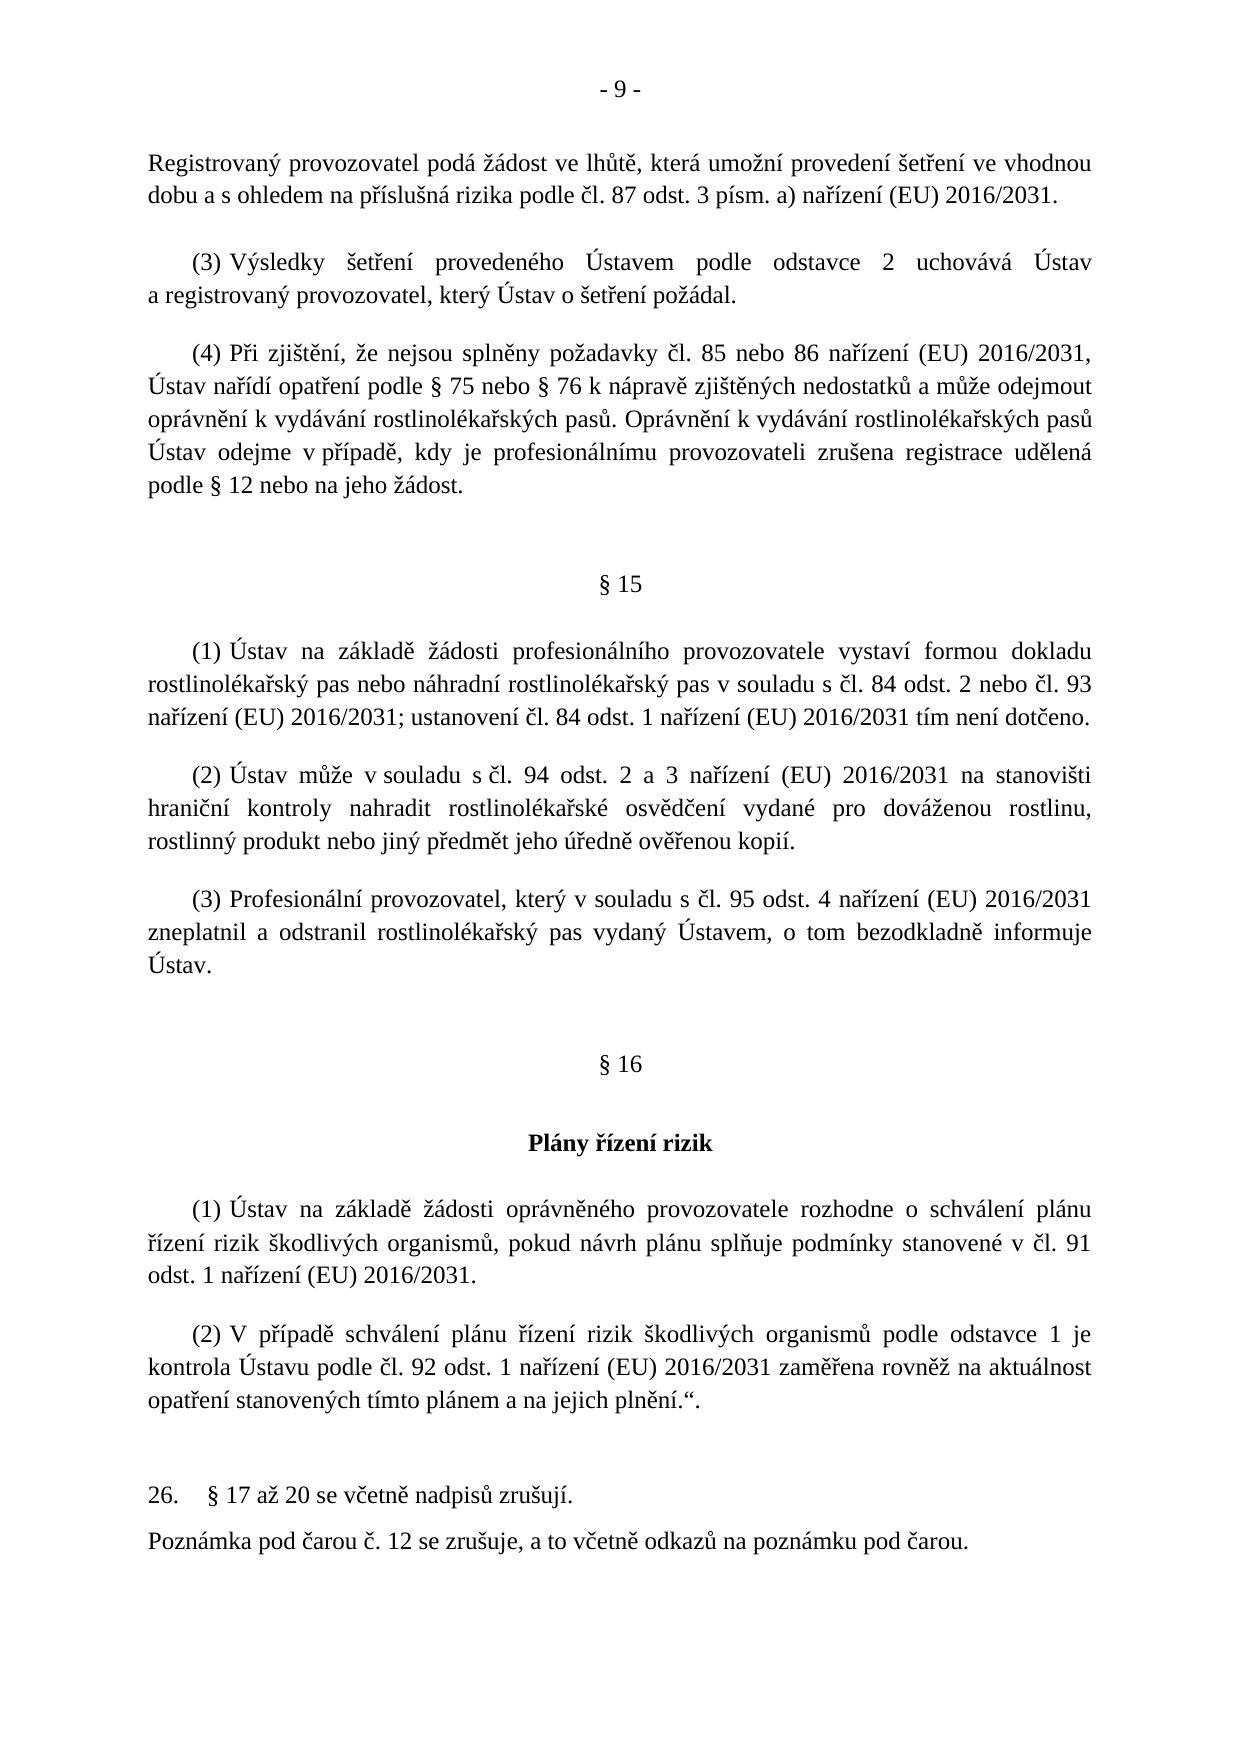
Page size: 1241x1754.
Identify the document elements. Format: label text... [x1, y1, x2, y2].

list Ústav na základě žádosti oprávněného provozovatele rozhodne o schválení plánu řízení rizik škodlivých organismů, pokud návrh plánu splňuje podmínky stanovené v čl. 91 odst. 1 nařízení (EU) 2016/2031. [148, 1194, 1093, 1289]
text Plány řízení rizik [148, 1128, 1093, 1157]
text Profesionální provozovatel, který v souladu s čl. 95 odst. 4 nařízení (EU) 2016/2031 zneplatnil a odstranil rostlinolékařský pas vydaný Ústavem, o tom bezodkladně informuje Ústav. [148, 884, 1093, 979]
list Ústav na základě žádosti profesionálního provozovatele vystaví formou dokladu rostlinolékařský pas nebo náhradní rostlinolékařský pas v souladu s čl. 84 odst. 2 nebo čl. 93 nařízení (EU) 2016/2031; ustanovení čl. 84 odst. 1 nařízení (EU) 2016/2031 tím není dotčeno. [148, 636, 1093, 731]
text § 16 [148, 1049, 1093, 1078]
text Výsledky šetření provedeného Ústavem podle odstavce 2 uchovává Ústav a registrovaný provozovatel, který Ústav o šetření požádal. [148, 247, 1093, 309]
text Poznámka pod čarou č. 12 se zrušuje, a to včetně odkazů na poznámku pod čarou. [148, 1526, 1093, 1554]
text § 15 [148, 569, 1093, 598]
text Registrovaný provozovatel podá žádost ve lhůtě, která umožní provedení šetření ve vhodnou dobu a s ohledem na příslušná rizika podle čl. 87 odst. 3 písm. a) nařízení (EU) 2016/2031. [148, 148, 1093, 209]
text § 17 až 20 se včetně nadpisů zrušují. [148, 1480, 1093, 1509]
text Při zjištění, že nejsou splněny požadavky čl. 85 nebo 86 nařízení (EU) 2016/2031, Ústav nařídí opatření podle § 75 nebo § 76 k nápravě zjištěných nedostatků a může odejmout oprávnění k vydávání rostlinolékařských pasů. Oprávnění k vydávání rostlinolékařských pasů Ústav odejme v případě, kdy je profesionálnímu provozovateli zrušena registrace udělená podle § 12 nebo na jeho žádost. [148, 338, 1093, 499]
text V případě schválení plánu řízení rizik škodlivých organismů podle odstavce 1 je kontrola Ústavu podle čl. 92 odst. 1 nařízení (EU) 2016/2031 zaměřena rovněž na aktuálnost opatření stanovených tímto plánem a na jejich plnění.“. [148, 1319, 1093, 1413]
text Ústav může v souladu s čl. 94 odst. 2 a 3 nařízení (EU) 2016/2031 na stanovišti hraniční kontroly nahradit rostlinolékařské osvědčení vydané pro dováženou rostlinu, rostlinný produkt nebo jiný předmět jeho úředně ověřenou kopií. [148, 760, 1093, 855]
